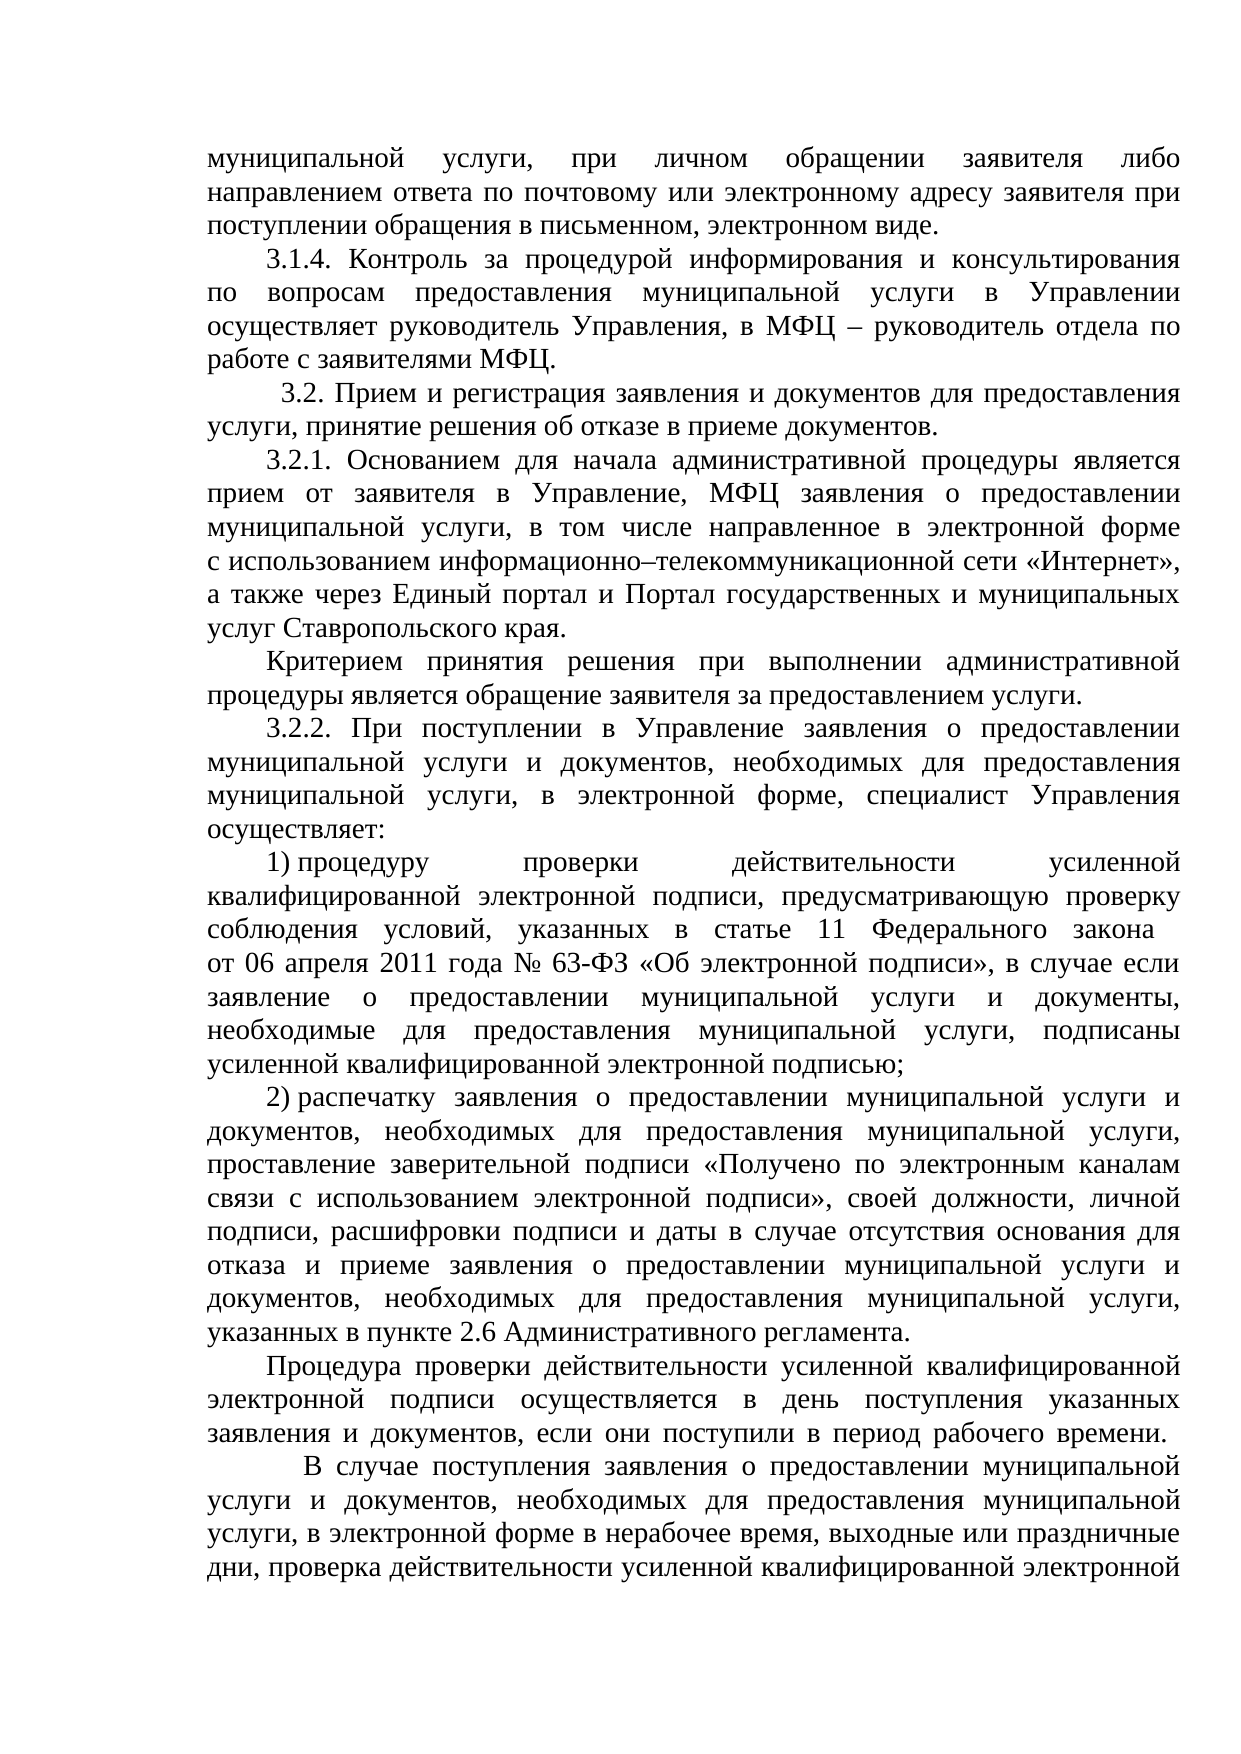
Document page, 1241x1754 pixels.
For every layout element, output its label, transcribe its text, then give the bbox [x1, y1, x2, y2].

text 3.2.1. Основанием для начала административной процедуры является прием от заявителя в Управление, МФЦ заявления о предоставлении муниципальной услуги, в том числе направленное в электронной форме с использованием информационно–телекоммуникационной сети «Интернет», а также через Единый портал и Портал государственных и муниципальных услуг Ставропольского края. [207, 442, 1181, 643]
text 1) процедуру проверки действительности усиленной квалифицированной электронной подписи, предусматривающую проверку соблюдения условий, указанных в статье 11 Федерального закона от 06 апреля 2011 года № 63-ФЗ «Об электронной подписи», в случае если заявление о предоставлении муниципальной услуги и документы, необходимые для предоставления муниципальной услуги, подписаны усиленной квалифицированной электронной подписью; [207, 844, 1181, 1079]
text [207, 1348, 1181, 1582]
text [207, 140, 1181, 241]
text 3.2.2. При поступлении в Управление заявления о предоставлении муниципальной услуги и документов, необходимых для предоставления муниципальной услуги, в электронной форме, специалист Управления осуществляет: [207, 710, 1181, 844]
text 3.2. Прием и регистрация заявления и документов для предоставления услуги, принятие решения об отказе в приеме документов. [207, 375, 1181, 442]
text 2) распечатку заявления о предоставлении муниципальной услуги и документов, необходимых для предоставления муниципальной услуги, проставление заверительной подписи «Получено по электронным каналам связи с использованием электронной подписи», своей должности, личной подписи, расшифровки подписи и даты в случае отсутствия основания для отказа и приеме заявления о предоставлении муниципальной услуги и документов, необходимых для предоставления муниципальной услуги, указанных в пункте 2.6 Административного регламента. [207, 1079, 1181, 1348]
text Критерием принятия решения при выполнении административной процедуры является обращение заявителя за предоставлением услуги. [207, 643, 1181, 710]
text 3.1.4. Контроль за процедурой информирования и консультирования по вопросам предоставления муниципальной услуги в Управлении осуществляет руководитель Управления, в МФЦ – руководитель отдела по работе с заявителями МФЦ. [207, 241, 1181, 375]
